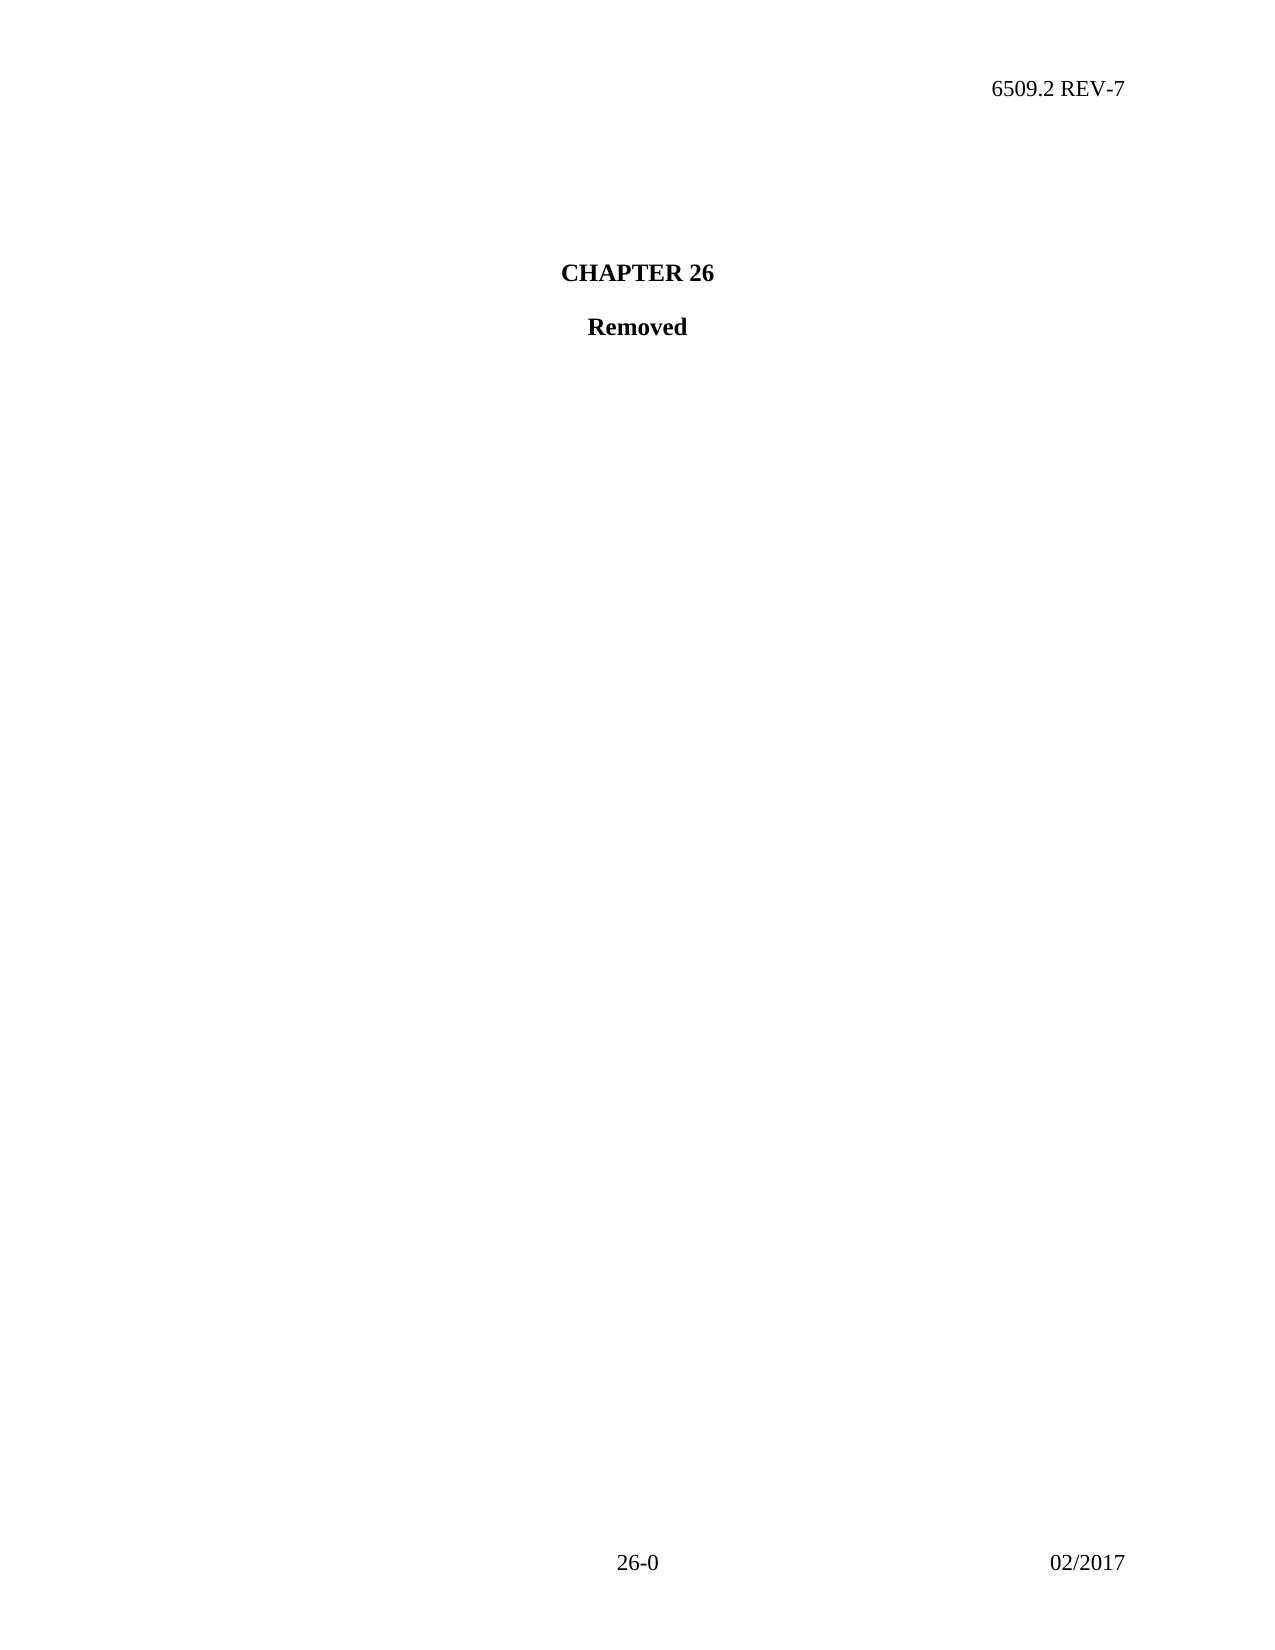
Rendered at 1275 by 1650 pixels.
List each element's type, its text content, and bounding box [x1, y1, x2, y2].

text CHAPTER 26 [150, 258, 1125, 286]
text Removed [150, 312, 1125, 340]
